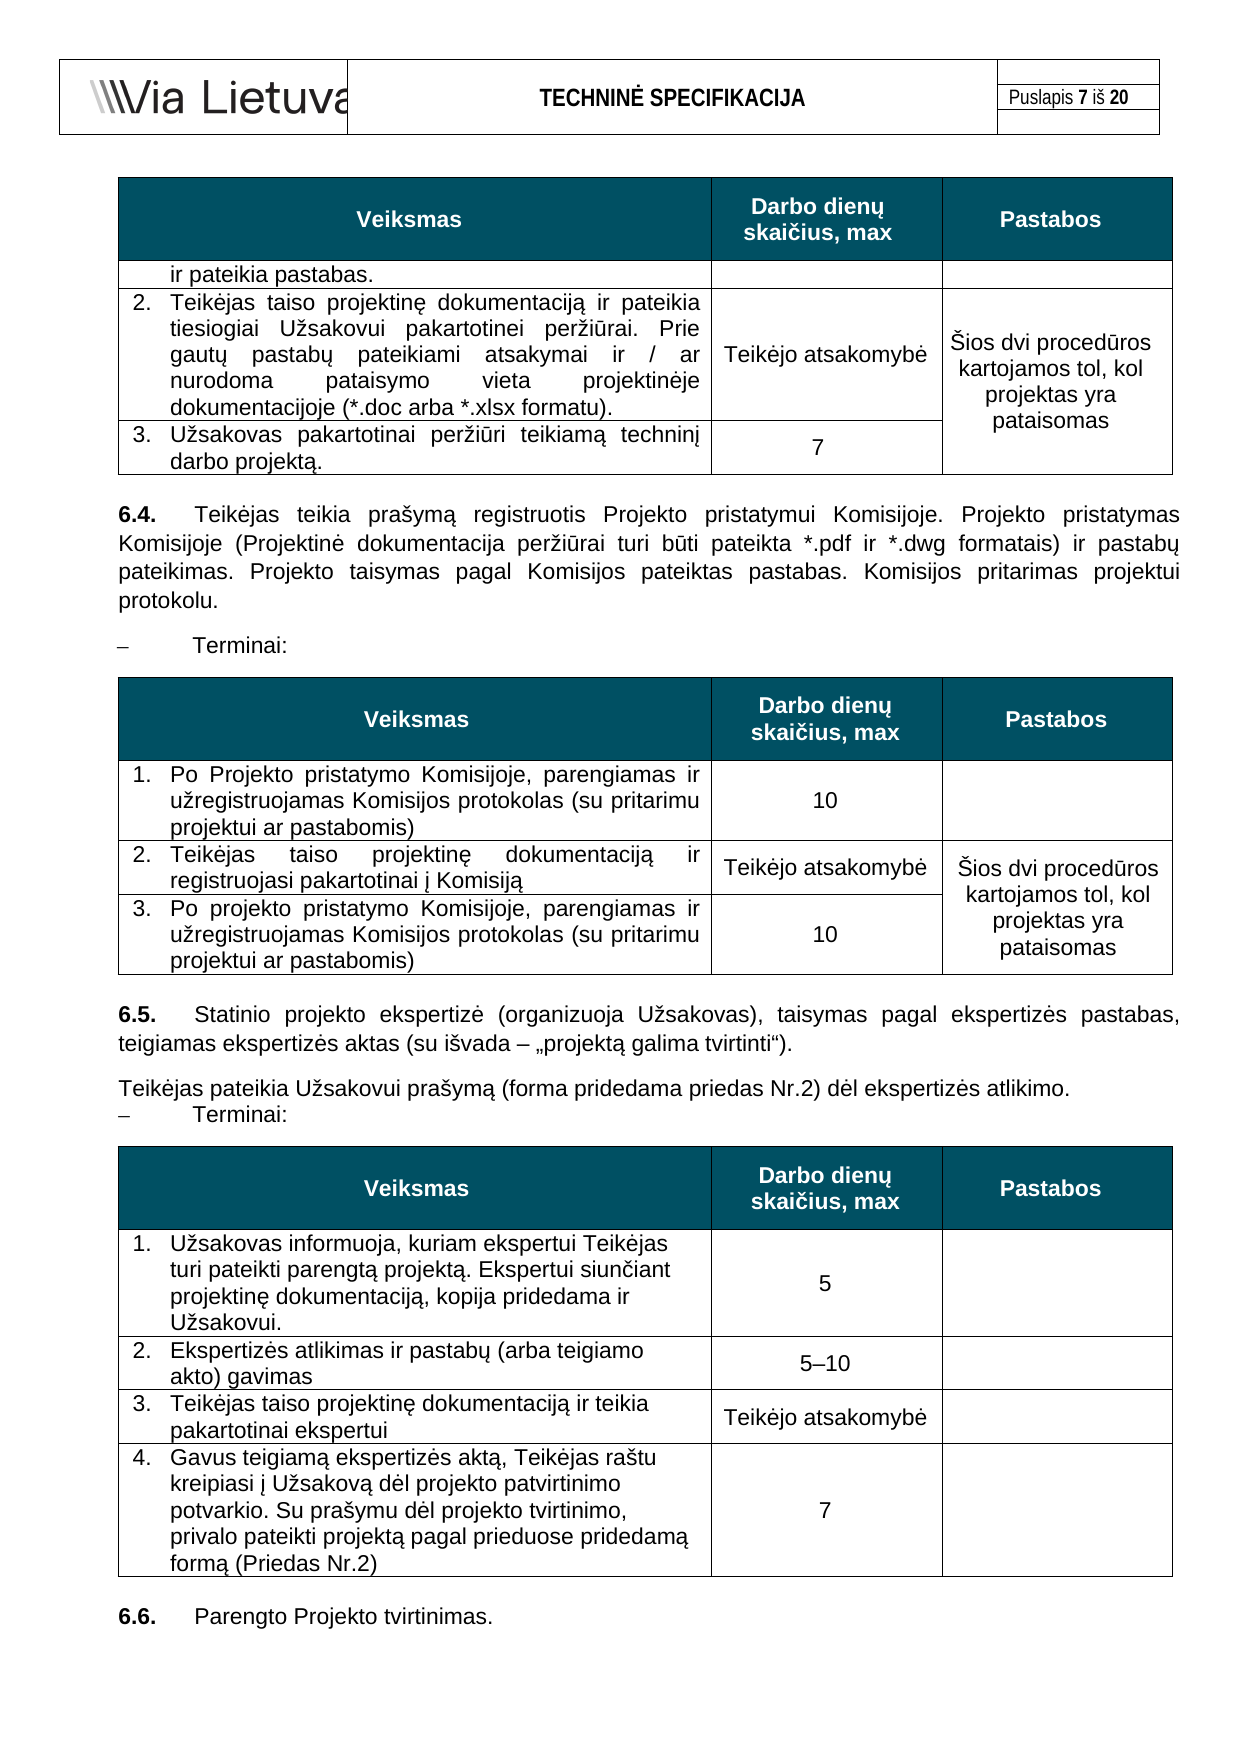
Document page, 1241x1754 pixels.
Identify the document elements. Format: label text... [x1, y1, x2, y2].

table_cell 10 [712, 895, 942, 974]
table_cell Teikėjo atsakomybė [712, 289, 942, 420]
picture [89, 80, 348, 114]
table_cell 15 [712, 261, 942, 287]
table_cell [943, 761, 1172, 840]
table_header Veiksmas [119, 1147, 711, 1229]
table_cell [943, 1390, 1172, 1443]
table_header Darbo dienų skaičius, max [712, 1147, 942, 1229]
table_header Veiksmas [119, 678, 711, 760]
list Terminai: [117, 632, 1181, 658]
table_cell Teikėjo atsakomybė [712, 841, 942, 894]
table_cell [943, 1337, 1172, 1389]
table_cell Gavus teigiamą ekspertizės aktą, Teikėjas raštu kreipiasi į Užsakovą dėl projekto patvirtinimo potvarkio. Su prašymu dėl projekto tvirtinimo, privalo pateikti projektą pagal prieduose pridedamą formą (Priedas Nr.2) [119, 1444, 711, 1576]
table_header Pastabos [943, 178, 1172, 260]
table_cell [943, 261, 1172, 287]
table_cell Po Projekto pristatymo Komisijoje, parengiamas ir užregistruojamas Komisijos protokolas (su pritarimu projektui ar pastabomis) [119, 761, 711, 840]
table_header Darbo dienų skaičius, max [712, 678, 942, 760]
list Teikėjas teikia prašymą registruotis Projekto pristatymui Komisijoje. Projekto pristatymas Komisijoje (Projektinė dokumentacija peržiūrai turi būti pateikta *.pdf ir *.dwg formatais) ir pastabų pateikimas. Projekto taisymas pagal Komisijos pateiktas pastabas. Komisijos pritarimas projektui protokolu. [118, 501, 1181, 613]
table_cell 5 [712, 1230, 942, 1336]
table_cell Užsakovas informuoja, kuriam ekspertui Teikėjas turi pateikti parengtą projektą. Ekspertui siunčiant projektinę dokumentaciją, kopija pridedama ir Užsakovui. [119, 1230, 711, 1336]
table_cell Po projekto pristatymo Komisijoje, parengiamas ir užregistruojamas Komisijos protokolas (su pritarimu projektui ar pastabomis) [119, 895, 711, 974]
table_cell [943, 1444, 1172, 1576]
table_header Darbo dienų skaičius, max [712, 178, 942, 260]
list Terminai: [118, 1101, 1181, 1127]
table_cell [943, 1230, 1172, 1336]
table_header Pastabos [943, 1147, 1172, 1229]
table_header Veiksmas [119, 178, 711, 260]
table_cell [119, 261, 711, 287]
table_cell Šios dvi procedūros kartojamos tol, kol projektas yra pataisomas [943, 841, 1172, 974]
list Parengto Projekto tvirtinimas. [118, 1603, 1181, 1629]
table_cell Ekspertizės atlikimas ir pastabų (arba teigiamo akto) gavimas [119, 1337, 711, 1389]
table_header Pastabos [943, 678, 1172, 760]
table_cell Teikėjas taiso projektinę dokumentaciją ir teikia pakartotinai ekspertui [119, 1390, 711, 1443]
table_cell 7 [712, 1444, 942, 1576]
text Teikėjas pateikia Užsakovui prašymą (forma pridedama priedas Nr.2) dėl ekspertizės atlikimo. [118, 1075, 1181, 1101]
table_cell 5–10 [712, 1337, 942, 1389]
table_cell Šios dvi procedūros kartojamos tol, kol projektas yra pataisomas [943, 289, 1172, 474]
table_cell Teikėjas taiso projektinę dokumentaciją ir registruojasi pakartotinai į Komisiją [119, 841, 711, 894]
table_cell Teikėjas taiso projektinę dokumentaciją ir pateikia tiesiogiai Užsakovui pakartotinei peržiūrai. Prie gautų pastabų pateikiami atsakymai ir / ar nurodoma pataisymo vieta projektinėje dokumentacijoje (*.doc arba *.xlsx formatu). [119, 289, 711, 420]
table_cell Užsakovas pakartotinai peržiūri teikiamą techninį darbo projektą. [119, 421, 711, 474]
list Statinio projekto ekspertizė (organizuoja Užsakovas), taisymas pagal ekspertizės pastabas, teigiamas ekspertizės aktas (su išvada – „projektą galima tvirtinti“). [118, 1001, 1181, 1056]
table_cell Teikėjo atsakomybė [712, 1390, 942, 1443]
table_cell 10 [712, 761, 942, 840]
table_cell 7 [712, 421, 942, 474]
